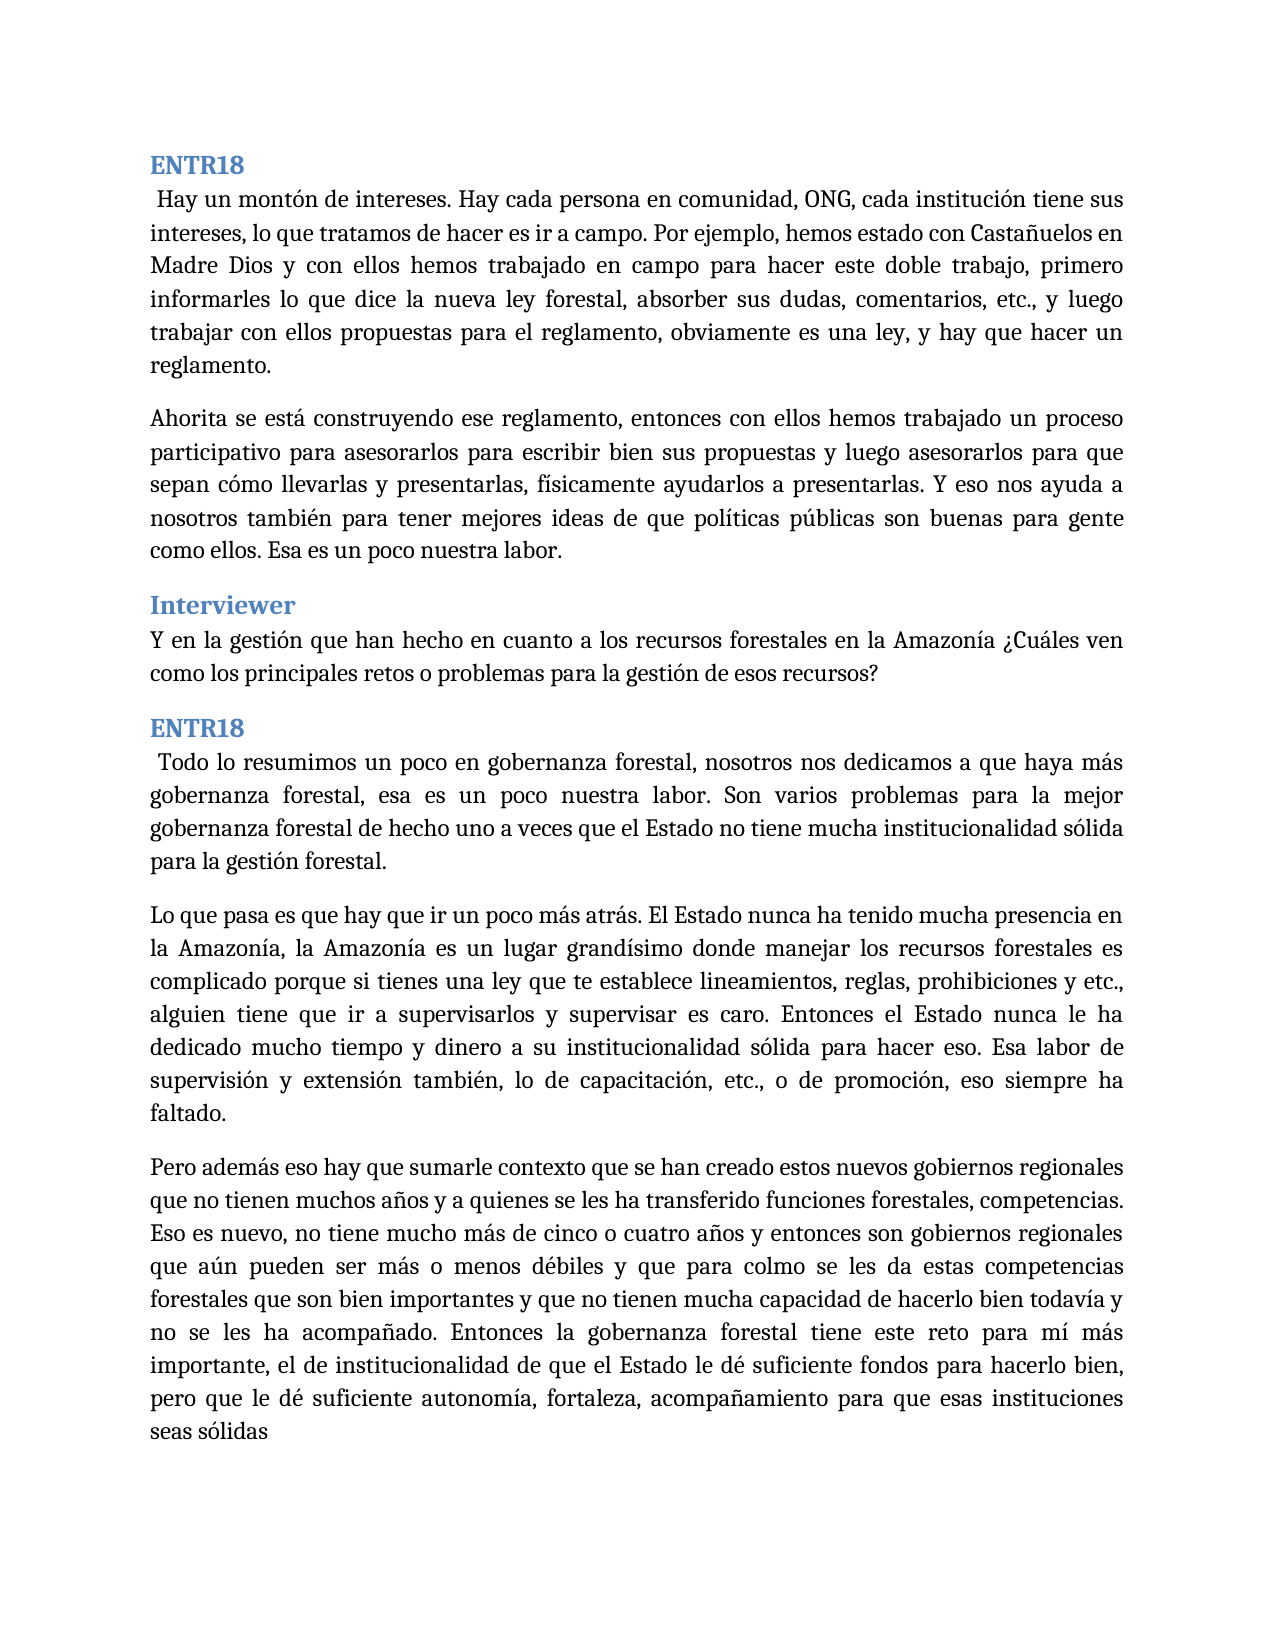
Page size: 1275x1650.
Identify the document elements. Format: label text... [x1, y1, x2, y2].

text ENTR18 Hay un montón de intereses. Hay cada persona en comunidad, ONG, cada institución tiene sus intereses, lo que tratamos de hacer es ir a campo. Por ejemplo, hemos estado con Castañuelos en Madre Dios y con ellos hemos trabajado en campo para hacer este doble trabajo, primero informarles lo que dice la nueva ley forestal, absorber sus dudas, comentarios, etc., y luego trabajar con ellos propuestas para el reglamento, obviamente es una ley, y hay que hacer un reglamento. [150, 150, 1125, 379]
text ENTR18 Todo lo resumimos un poco en gobernanza forestal, nosotros nos dedicamos a que haya más gobernanza forestal, esa es un poco nuestra labor. Son varios problemas para la mejor gobernanza forestal de hecho uno a veces que el Estado no tiene mucha institucionalidad sólida para la gestión forestal. [150, 713, 1125, 876]
text Lo que pasa es que hay que ir un poco más atrás. El Estado nunca ha tenido mucha presencia en la Amazonía, la Amazonía es un lugar grandísimo donde manejar los recursos forestales es complicado porque si tienes una ley que te establece lineamientos, reglas, prohibiciones y etc., alguien tiene que ir a supervisarlos y supervisar es caro. Entonces el Estado nunca le ha dedicado mucho tiempo y dinero a su institucionalidad sólida para hacer eso. Esa labor de supervisión y extensión también, lo de capacitación, etc., o de promoción, eso siempre ha faltado. [150, 901, 1125, 1128]
text Ahorita se está construyendo ese reglamento, entonces con ellos hemos trabajado un proceso participativo para asesorarlos para escribir bien sus propuestas y luego asesorarlos para que sepan cómo llevarlas y presentarlas, físicamente ayudarlos a presentarlas. Y eso nos ayuda a nosotros también para tener mejores ideas de que políticas públicas son buenas para gente como ellos. Esa es un poco nuestra labor. [150, 404, 1125, 565]
text Interviewer Y en la gestión que han hecho en cuanto a los recursos forestales en la Amazonía ¿Cuáles ven como los principales retos o problemas para la gestión de esos recursos? [150, 590, 1125, 687]
text Pero además eso hay que sumarle contexto que se han creado estos nuevos gobiernos regionales que no tienen muchos años y a quienes se les ha transferido funciones forestales, competencias. Eso es nuevo, no tiene mucho más de cinco o cuatro años y entonces son gobiernos regionales que aún pueden ser más o menos débiles y que para colmo se les da estas competencias forestales que son bien importantes y que no tienen mucha capacidad de hacerlo bien todavía y no se les ha acompañado. Entonces la gobernanza forestal tiene este reto para mí más importante, el de institucionalidad de que el Estado le dé suficiente fondos para hacerlo bien, pero que le dé suficiente autonomía, fortaleza, acompañamiento para que esas instituciones seas sólidas [150, 1153, 1125, 1446]
